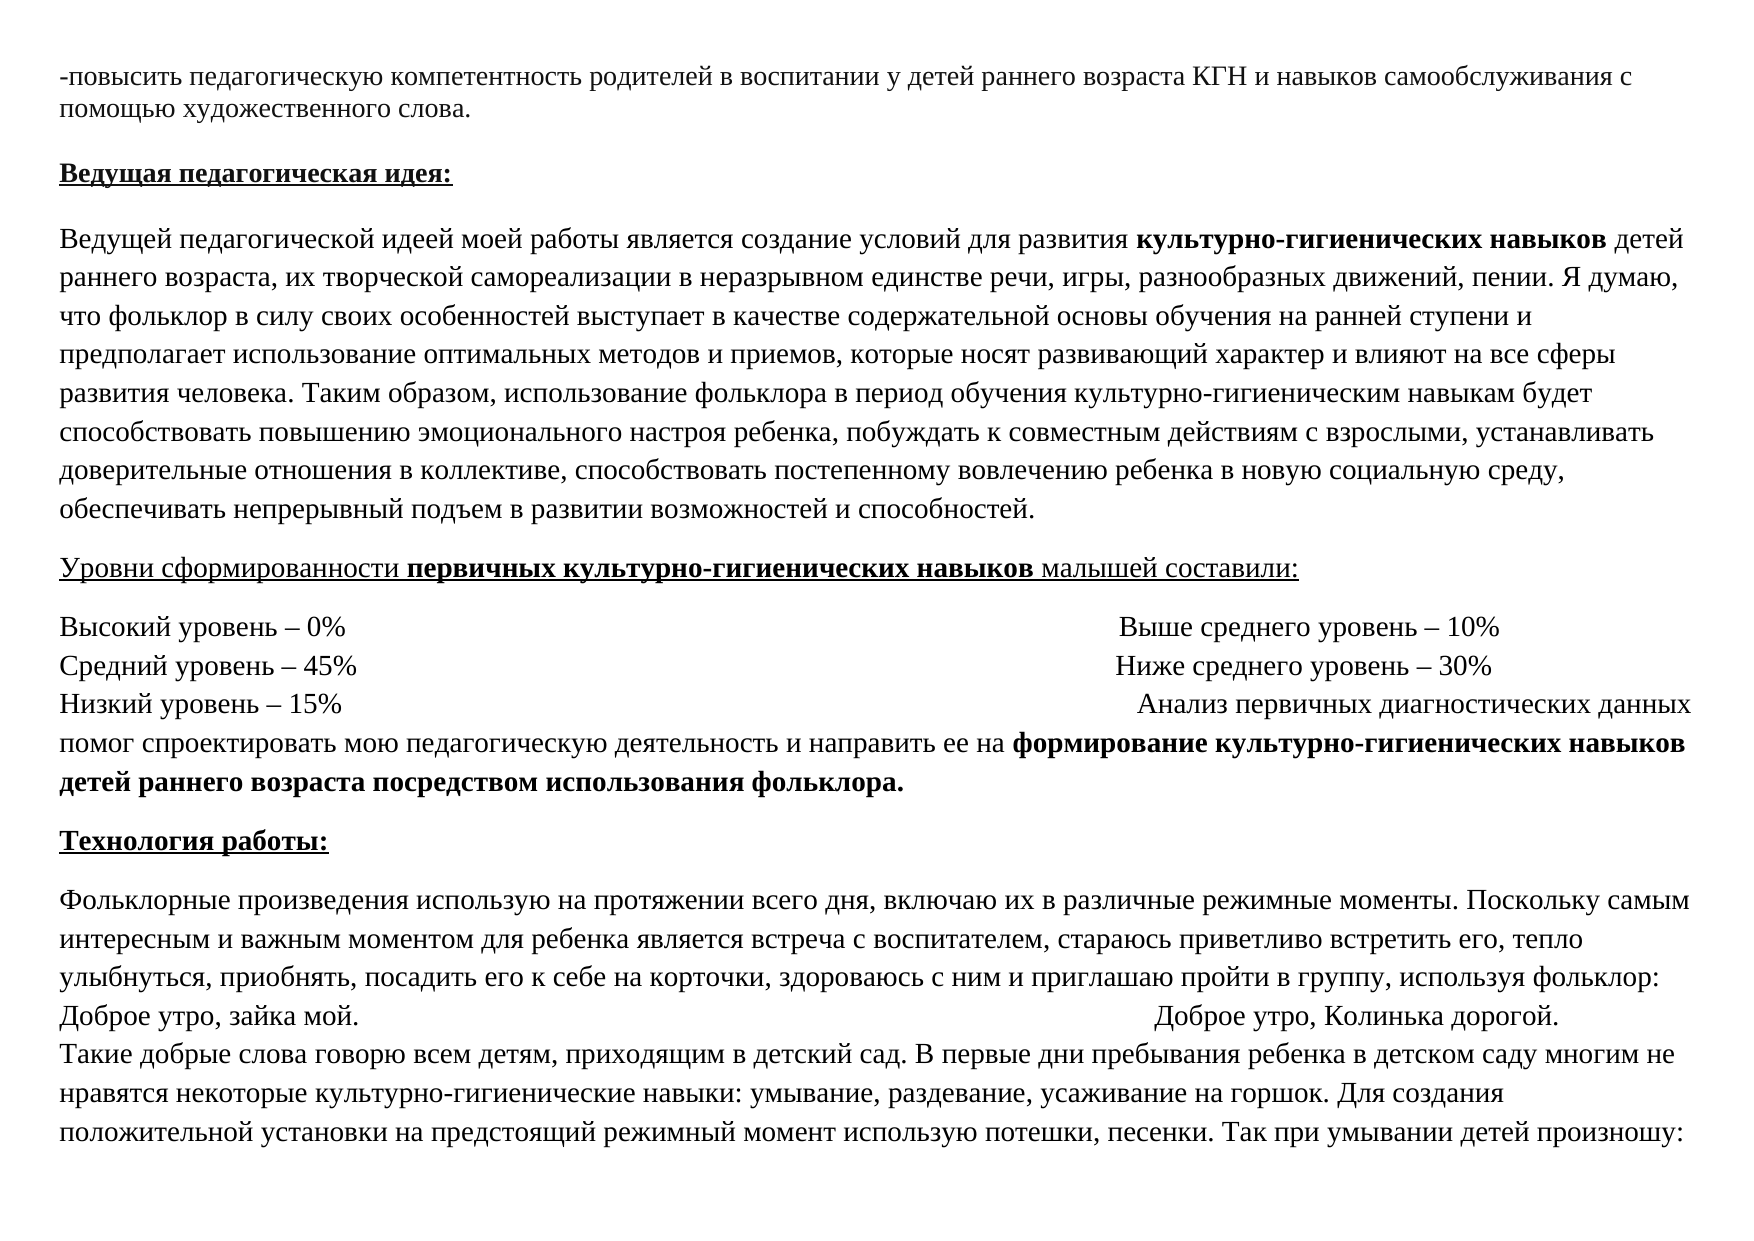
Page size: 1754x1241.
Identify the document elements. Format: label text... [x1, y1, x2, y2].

text -повысить педагогическую компетентность родителей в воспитании у детей раннего возраста КГН и навыков самообслуживания с помощью художественного слова. [59, 59, 1695, 124]
text Высокий уровень – 0% Выше среднего уровень – 10% Средний уровень – 45% Ниже среднего уровень – 30% Низкий уровень – 15% Анализ первичных диагностических данных помог спроектировать мою педагогическую деятельность и направить ее на формирование культурно-гигиенических навыков детей раннего возраста посредством использования фольклора. [59, 609, 1695, 797]
text Уровни сформированности первичных культурно-гигиенических навыков малышей составили: [59, 550, 1695, 584]
text Технология работы: [59, 823, 1695, 857]
text Ведущая педагогическая идея: [59, 156, 1695, 189]
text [59, 882, 1695, 1147]
text Ведущей педагогической идеей моей работы является создание условий для развития культурно-гигиенических навыков детей раннего возраста, их творческой самореализации в неразрывном единстве речи, игры, разнообразных движений, пении. Я думаю, что фольклор в силу своих особенностей выступает в качестве содержательной основы обучения на ранней ступени и предполагает использование оптимальных методов и приемов, которые носят развивающий характер и влияют на все сферы развития человека. Таким образом, использование фольклора в период обучения культурно-гигиеническим навыкам будет способствовать повышению эмоционального настроя ребенка, побуждать к совместным действиям с взрослыми, устанавливать доверительные отношения в коллективе, способствовать постепенному вовлечению ребенка в новую социальную среду, обеспечивать непрерывный подъем в развитии возможностей и способностей. [59, 221, 1695, 524]
